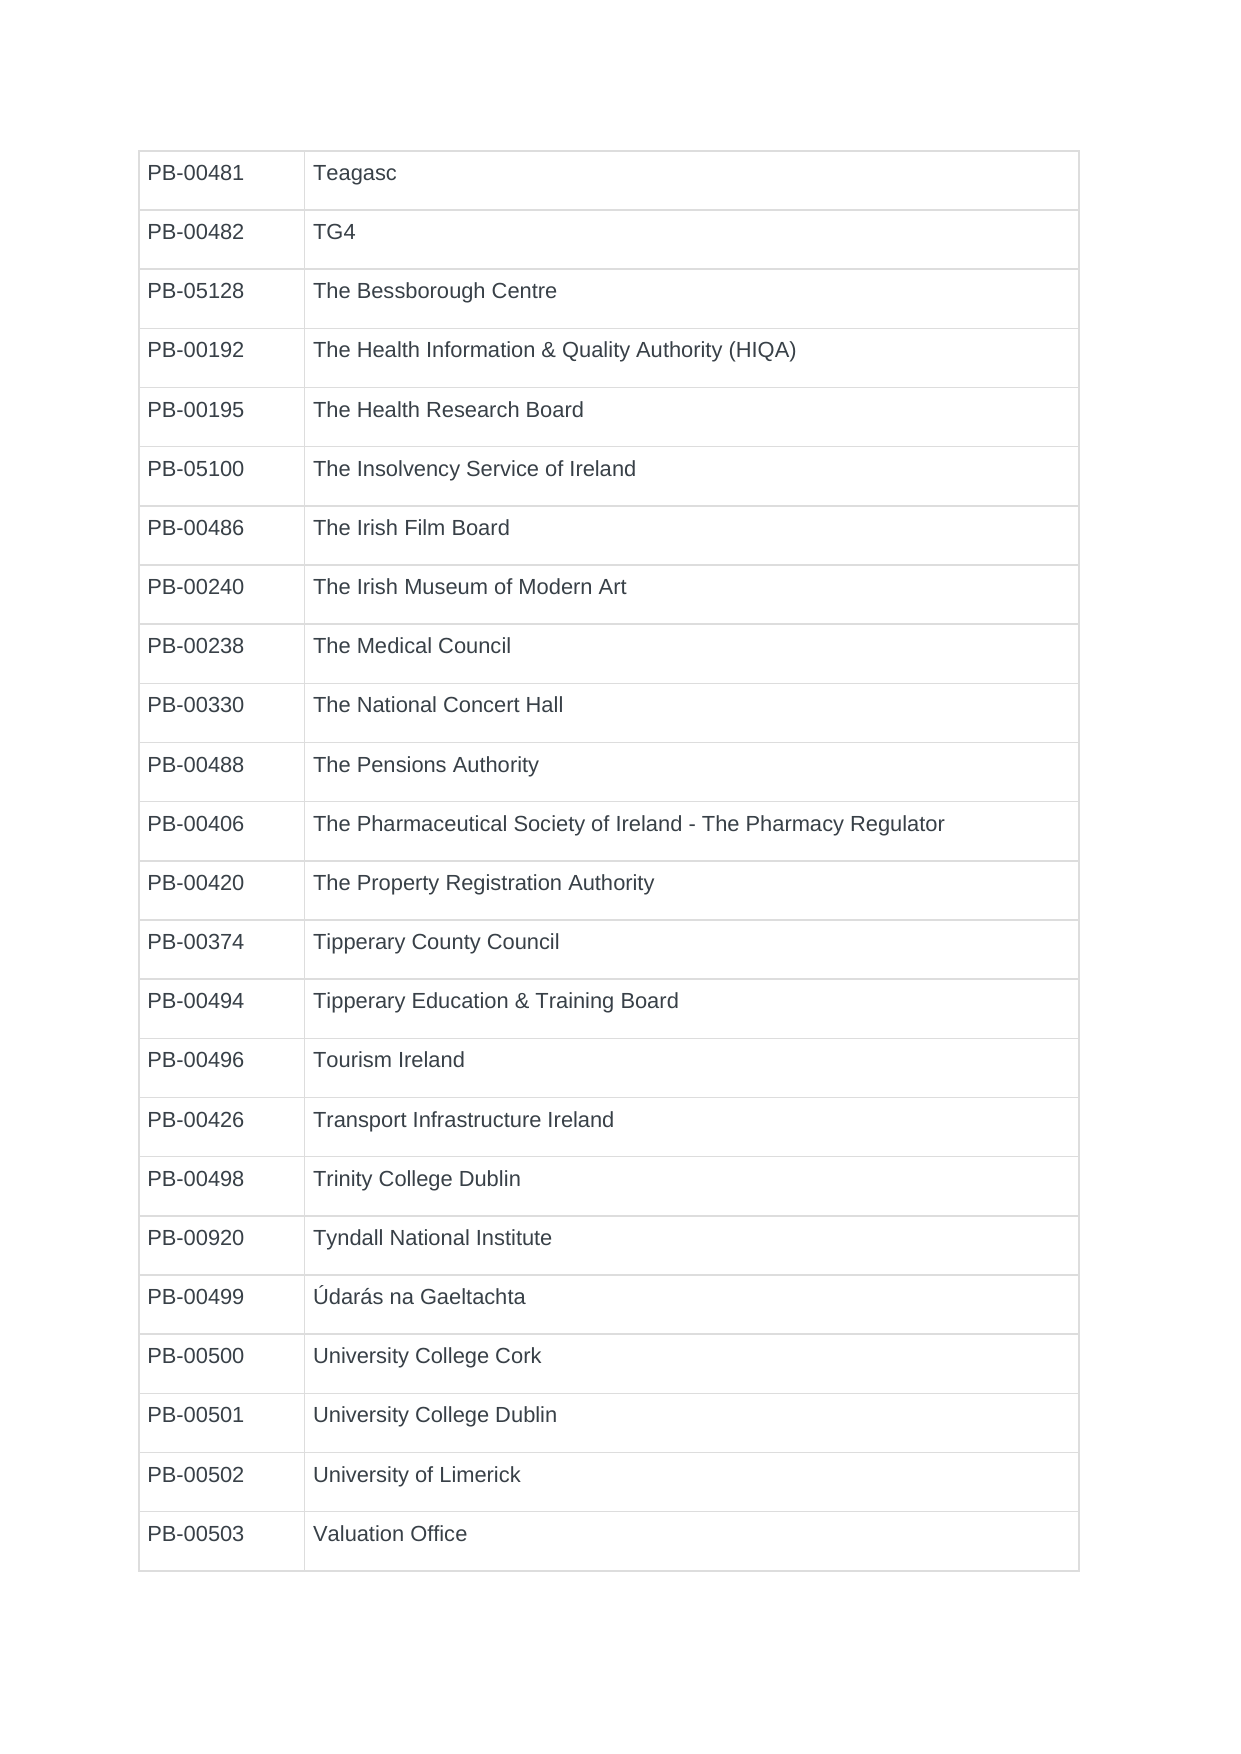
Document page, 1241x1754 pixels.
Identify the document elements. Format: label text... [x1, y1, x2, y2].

table_cell PB-00488 [140, 743, 304, 801]
table_cell TG4 [305, 211, 1078, 268]
table_cell The Irish Museum of Modern Art [305, 566, 1078, 623]
table_cell PB-00502 [140, 1453, 304, 1511]
table_cell Transport Infrastructure Ireland [305, 1098, 1078, 1156]
table_cell PB-00240 [140, 566, 304, 623]
table_cell University College Dublin [305, 1394, 1078, 1452]
table_cell PB-00238 [140, 625, 304, 682]
table_cell PB-00496 [140, 1039, 304, 1097]
table_cell PB-00426 [140, 1098, 304, 1156]
table_cell PB-00374 [140, 921, 304, 978]
table_cell PB-00486 [140, 507, 304, 564]
table_cell The Health Research Board [305, 388, 1078, 446]
table_cell University College Cork [305, 1335, 1078, 1392]
table_cell PB-05128 [140, 270, 304, 327]
table_cell Teagasc [305, 152, 1078, 209]
table_cell The National Concert Hall [305, 684, 1078, 742]
table_cell The Irish Film Board [305, 507, 1078, 564]
table_cell PB-00501 [140, 1394, 304, 1452]
table_cell PB-00500 [140, 1335, 304, 1392]
table_cell The Health Information & Quality Authority (HIQA) [305, 329, 1078, 387]
table_cell University of Limerick [305, 1453, 1078, 1511]
table_cell PB-00482 [140, 211, 304, 268]
table_cell PB-00330 [140, 684, 304, 742]
table_cell The Bessborough Centre [305, 270, 1078, 327]
table_cell PB-05100 [140, 447, 304, 505]
table_cell PB-00499 [140, 1276, 304, 1333]
table_cell The Pensions Authority [305, 743, 1078, 801]
table_cell Tipperary County Council [305, 921, 1078, 978]
table_cell PB-00195 [140, 388, 304, 446]
table_cell The Insolvency Service of Ireland [305, 447, 1078, 505]
table_cell Trinity College Dublin [305, 1157, 1078, 1215]
table_cell PB-00498 [140, 1157, 304, 1215]
table_cell Tipperary Education & Training Board [305, 980, 1078, 1037]
table_cell PB-00503 [140, 1512, 304, 1570]
table_cell PB-00920 [140, 1217, 304, 1274]
table_cell Tourism Ireland [305, 1039, 1078, 1097]
table_cell PB-00420 [140, 862, 304, 919]
table_cell The Property Registration Authority [305, 862, 1078, 919]
table_cell PB-00406 [140, 802, 304, 860]
table_cell Tyndall National Institute [305, 1217, 1078, 1274]
table_cell The Medical Council [305, 625, 1078, 682]
table_cell PB-00192 [140, 329, 304, 387]
table_cell Údarás na Gaeltachta [305, 1276, 1078, 1333]
table_cell PB-00481 [140, 152, 304, 209]
table_cell The Pharmaceutical Society of Ireland - The Pharmacy Regulator [305, 802, 1078, 860]
table_cell Valuation Office [305, 1512, 1078, 1570]
table_cell PB-00494 [140, 980, 304, 1037]
